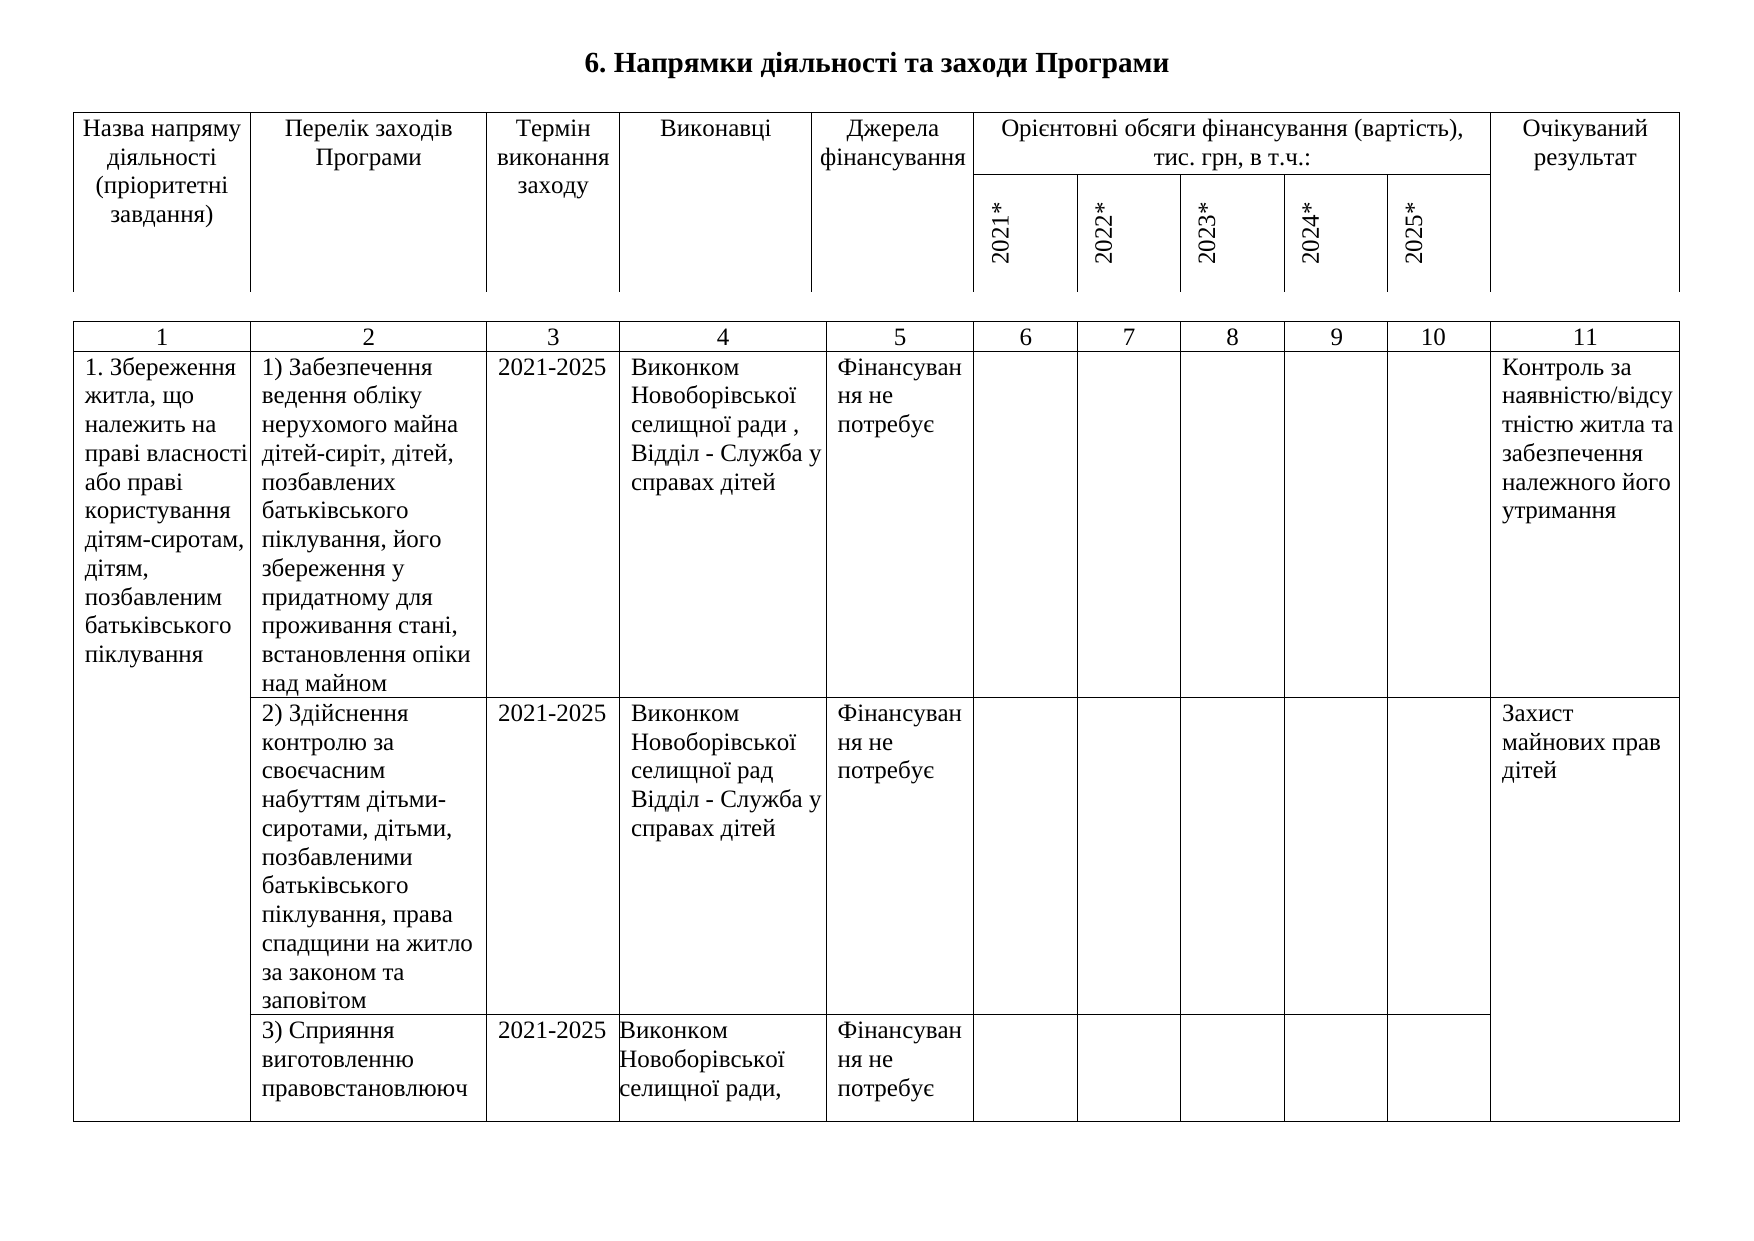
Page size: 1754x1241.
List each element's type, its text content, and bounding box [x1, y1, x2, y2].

table_cell [1388, 1015, 1490, 1121]
table_header 6 [974, 322, 1077, 351]
table_header Орієнтовні обсяги фінансування (вартість), тис. грн, в т.ч.: [974, 113, 1490, 174]
table_cell [1078, 1015, 1180, 1121]
table_cell [1078, 352, 1180, 697]
table_cell 2) Здійснення контролю за своєчасним набуттям дітьми-сиротами, дітьми, позбавленими батьківського піклування, права спадщини на житло за законом та заповітом [251, 698, 486, 1014]
table_cell [1285, 698, 1387, 1014]
table_header 3 [487, 322, 619, 351]
table_header Виконавці [620, 113, 811, 292]
table_cell [1388, 698, 1490, 1014]
table_cell 2024* [1285, 175, 1387, 292]
table_cell 1. Збереження житла, що належить на праві власності або праві користування дітям-сиротам, дітям, позбавленим батьківського піклування [74, 352, 250, 1121]
table_header Назва напряму діяльності (пріоритетні завдання) [74, 113, 250, 292]
table_cell 1) Забезпечення ведення обліку нерухомого майна дітей-сиріт, дітей, позбавлених батьківського піклування, його збереження у придатному для проживання стані, встановлення опіки над майном [251, 352, 486, 697]
table_header 8 [1181, 322, 1284, 351]
table_cell [1181, 1015, 1284, 1121]
table_cell 2025* [1388, 175, 1490, 292]
table_cell [1285, 352, 1387, 697]
table_cell [974, 1015, 1077, 1121]
table_header 11 [1491, 322, 1679, 351]
table_cell Виконком Новоборівської селищної рад Відділ - Служба у справах дітей [620, 698, 826, 1014]
table_header 2 [251, 322, 486, 351]
table_header 4 [620, 322, 826, 351]
table_header Термін виконання заходу [487, 113, 619, 292]
table_cell 2023* [1181, 175, 1284, 292]
table_cell [1181, 698, 1284, 1014]
table_cell 2021-2025 [487, 1015, 619, 1121]
table_header Перелік заходів Програми [251, 113, 486, 292]
table_cell [974, 352, 1077, 697]
table_header 5 [827, 322, 973, 351]
table_cell Контроль за наявністю/відсутністю житла та забезпечення належного його утримання [1491, 352, 1679, 697]
table_cell Фінансування не потребує [827, 352, 973, 697]
table_cell Фінансування не потребує [827, 698, 973, 1014]
table_cell [1181, 352, 1284, 697]
table_cell 2021-2025 [487, 352, 619, 697]
table_cell [974, 698, 1077, 1014]
table_header 10 [1388, 322, 1490, 351]
table_header 1 [74, 322, 250, 351]
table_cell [251, 1015, 486, 1121]
table_header Очікуваний результат [1491, 113, 1679, 292]
table_cell 2022* [1078, 175, 1180, 292]
table_header 9 [1285, 322, 1387, 351]
table_cell [1388, 352, 1490, 697]
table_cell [827, 1015, 973, 1121]
table_cell Захист майнових прав дітей [1491, 698, 1679, 1121]
table_cell [1285, 1015, 1387, 1121]
table_cell 2021* [974, 175, 1077, 292]
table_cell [620, 1015, 826, 1121]
table_cell [1078, 698, 1180, 1014]
table_header 7 [1078, 322, 1180, 351]
table_cell 2021-2025 [487, 698, 619, 1014]
table_cell Виконком Новоборівської селищної ради , Відділ - Служба у справах дітей [620, 352, 826, 697]
text 6. Напрямки діяльності та заходи Програми [58, 45, 1695, 78]
table_header Джерела фінансування [812, 113, 973, 292]
